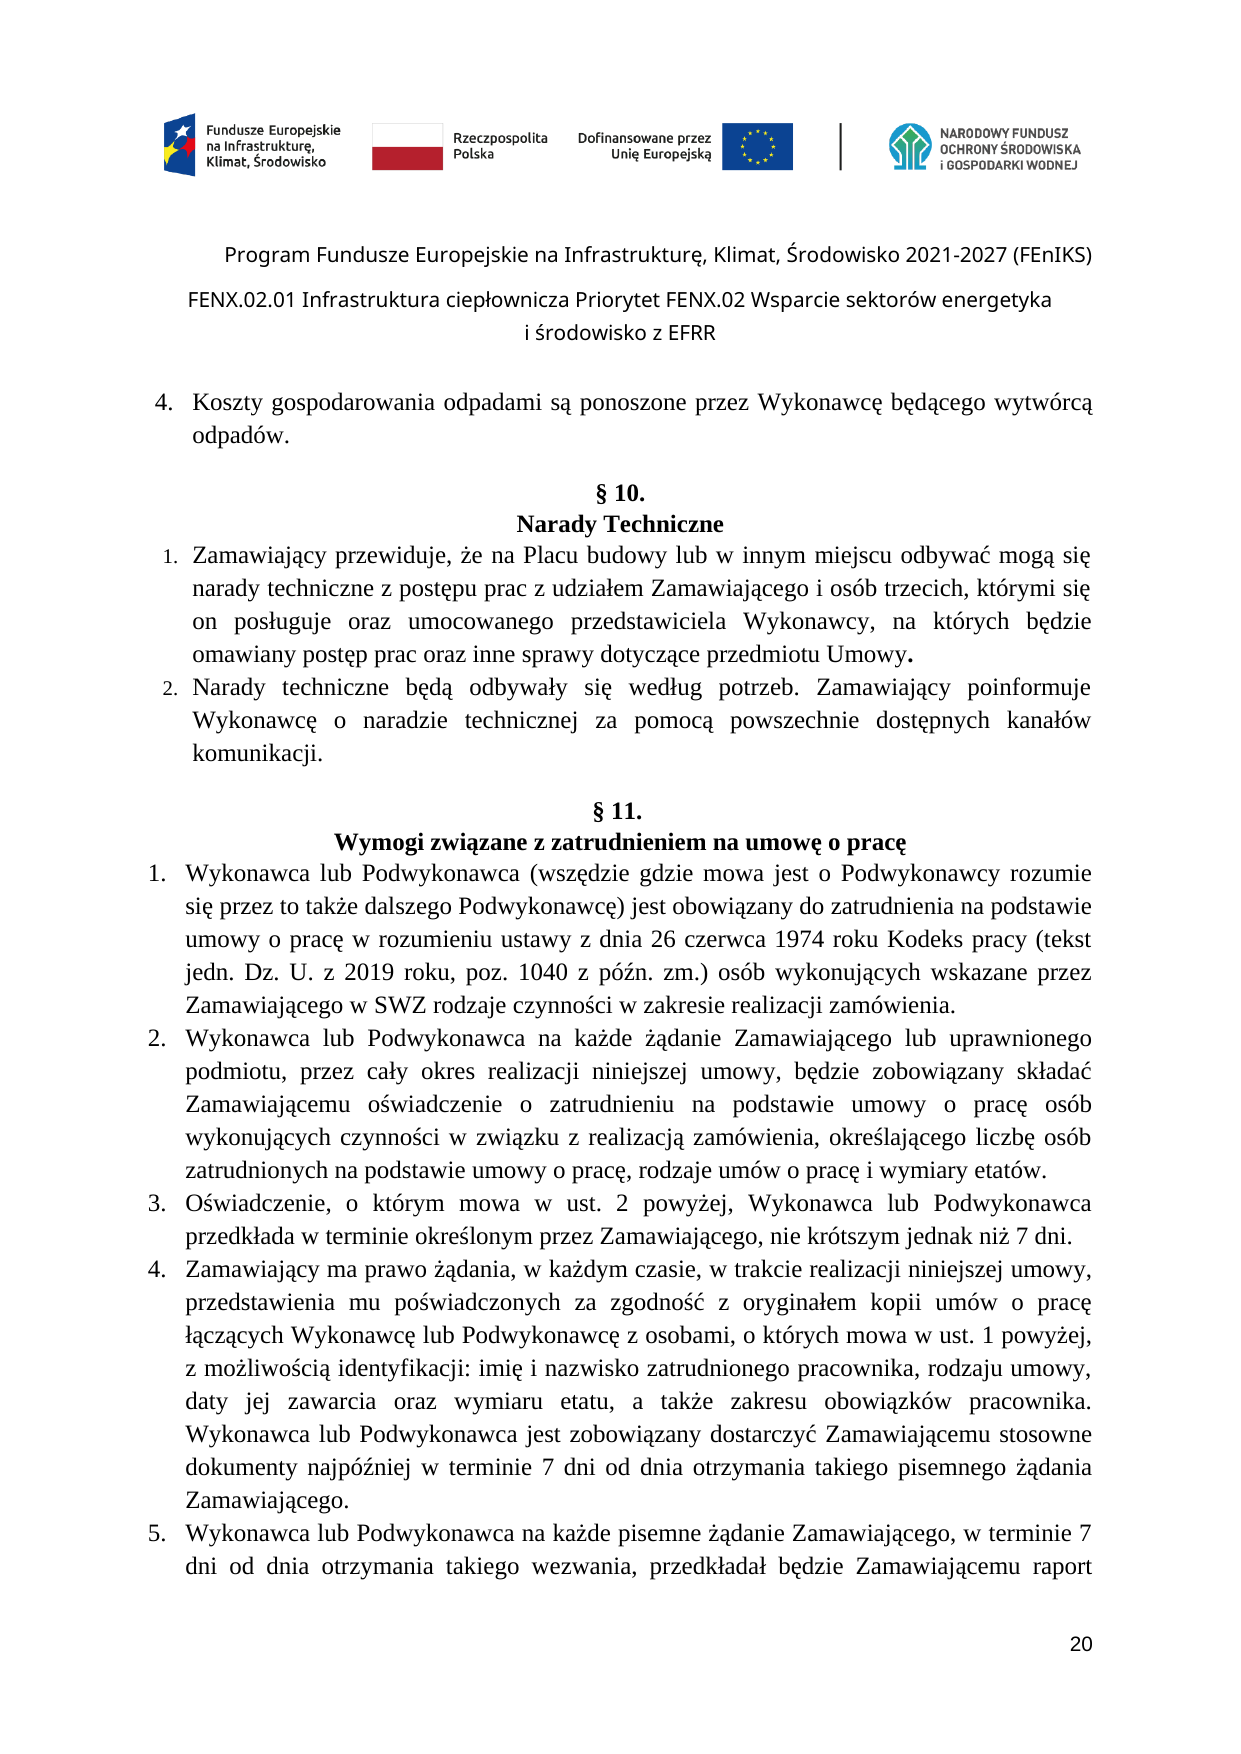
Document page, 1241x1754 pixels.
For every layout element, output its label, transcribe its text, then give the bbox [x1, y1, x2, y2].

list Wykonawca lub Podwykonawca na każde żądanie Zamawiającego lub uprawnionego podmiotu, przez cały okres realizacji niniejszej umowy, będzie zobowiązany składać Zamawiającemu oświadczenie o zatrudnieniu na podstawie umowy o pracę osób wykonujących czynności w związku z realizacją zamówienia, określającego liczbę osób zatrudnionych na podstawie umowy o pracę, rodzaje umów o pracę i wymiary etatów. [148, 1023, 1093, 1184]
list Wykonawca lub Podwykonawca (wszędzie gdzie mowa jest o Podwykonawcy rozumie się przez to także dalszego Podwykonawcę) jest obowiązany do zatrudnienia na podstawie umowy o pracę w rozumieniu ustawy z dnia 26 czerwca 1974 roku Kodeks pracy (tekst jedn. Dz. U. z 2019 roku, poz. 1040 z późn. zm.) osób wykonujących wskazane przez Zamawiającego w SWZ rodzaje czynności w zakresie realizacji zamówienia. [148, 858, 1093, 1019]
list Zamawiający ma prawo żądania, w każdym czasie, w trakcie realizacji niniejszej umowy, przedstawienia mu poświadczonych za zgodność z oryginałem kopii umów o pracę łączących Wykonawcę lub Podwykonawcę z osobami, o których mowa w ust. 1 powyżej, z możliwością identyfikacji: imię i nazwisko zatrudnionego pracownika, rodzaju umowy, daty jej zawarcia oraz wymiaru etatu, a także zakresu obowiązków pracownika. Wykonawca lub Podwykonawca jest zobowiązany dostarczyć Zamawiającemu stosowne dokumenty najpóźniej w terminie 7 dni od dnia otrzymania takiego pisemnego żądania Zamawiającego. [148, 1254, 1093, 1514]
list Zamawiający przewiduje, że na Placu budowy lub w innym miejscu odbywać mogą się narady techniczne z postępu prac z udziałem Zamawiającego i osób trzecich, którymi się on posługuje oraz umocowanego przedstawiciela Wykonawcy, na których będzie omawiany postęp prac oraz inne sprawy dotyczące przedmiotu Umowy. [162, 540, 1092, 668]
text § 11. Wymogi związane z zatrudnieniem na umowę o pracę [148, 796, 1093, 856]
list Koszty gospodarowania odpadami są ponoszone przez Wykonawcę będącego wytwórcą odpadów. [154, 387, 1093, 448]
list Narady techniczne będą odbywały się według potrzeb. Zamawiający poinformuje Wykonawcę o naradzie technicznej za pomocą powszechnie dostępnych kanałów komunikacji. [162, 672, 1092, 767]
list Oświadczenie, o którym mowa w ust. 2 powyżej, Wykonawca lub Podwykonawca przedkłada w terminie określonym przez Zamawiającego, nie krótszym jednak niż 7 dni. [148, 1188, 1093, 1250]
text § 10. Narady Techniczne [148, 478, 1093, 537]
picture [147, 97, 1093, 192]
